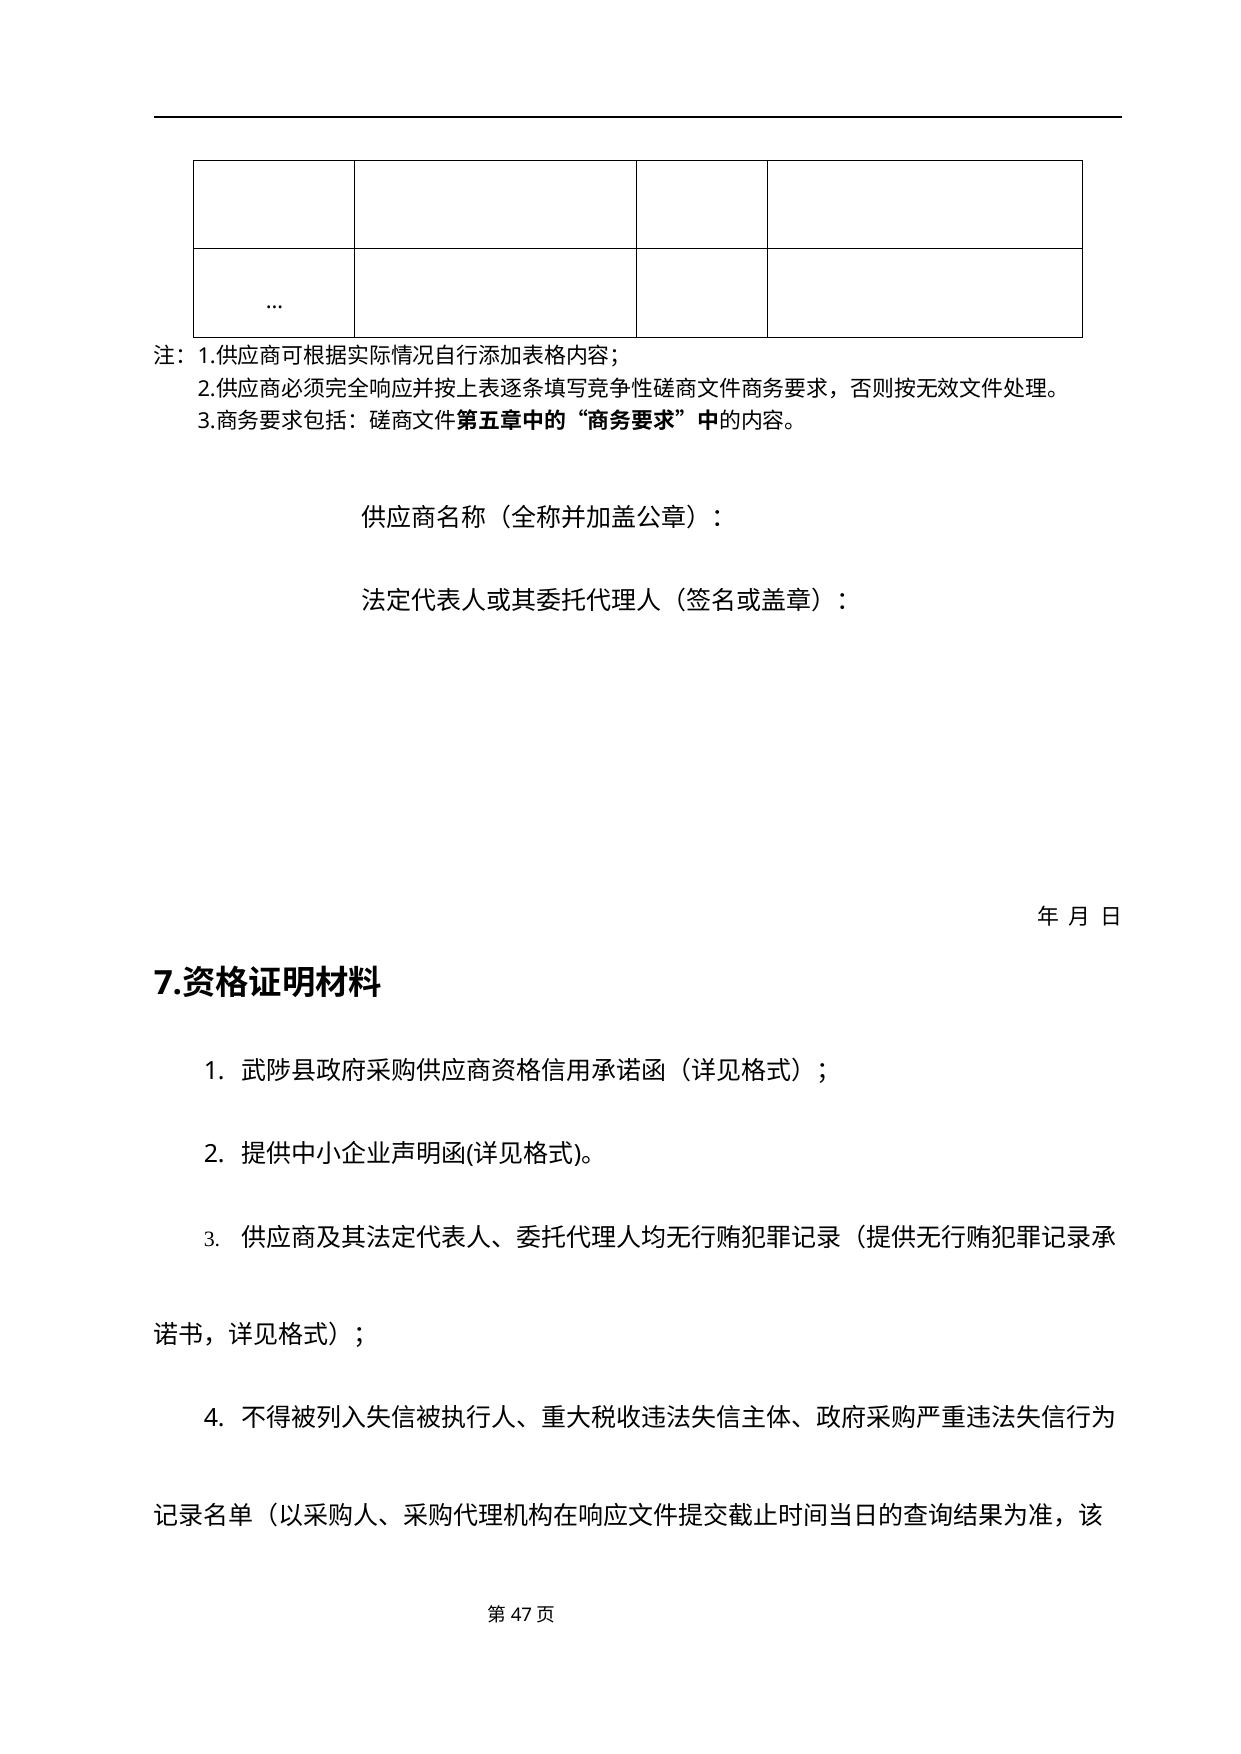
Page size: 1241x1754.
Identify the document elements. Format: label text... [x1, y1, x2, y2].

text 法定代表人或其委托代理人（签名或盖章）： [153, 566, 1122, 631]
list 武陟县政府采购供应商资格信用承诺函（详见格式）； [153, 1036, 1122, 1101]
table_cell [768, 161, 1082, 248]
table_cell [355, 249, 636, 337]
text 供应商名称（全称并加盖公章）： [153, 483, 1122, 548]
table_cell [355, 161, 636, 248]
text 注：1.供应商可根据实际情况自行添加表格内容； [153, 338, 1122, 370]
table_cell [194, 161, 354, 248]
list 供应商及其法定代表人、委托代理人均无行贿犯罪记录（提供无行贿犯罪记录承诺书，详见格式）； [153, 1203, 1122, 1365]
table_cell [768, 249, 1082, 337]
table_cell [637, 161, 767, 248]
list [153, 1383, 1122, 1546]
text 2.供应商必须完全响应并按上表逐条填写竞争性磋商文件商务要求，否则按无效文件处理。 [153, 370, 1122, 403]
list 提供中小企业声明函(详见格式)。 [153, 1119, 1122, 1184]
table_cell [637, 249, 767, 337]
text 3.商务要求包括：磋商文件第五章中的“商务要求”中的内容。 [153, 403, 1122, 435]
subtitle 资格证明材料 [153, 947, 1122, 1012]
text 年 月 日 [153, 899, 1122, 931]
table_cell … [194, 249, 354, 337]
